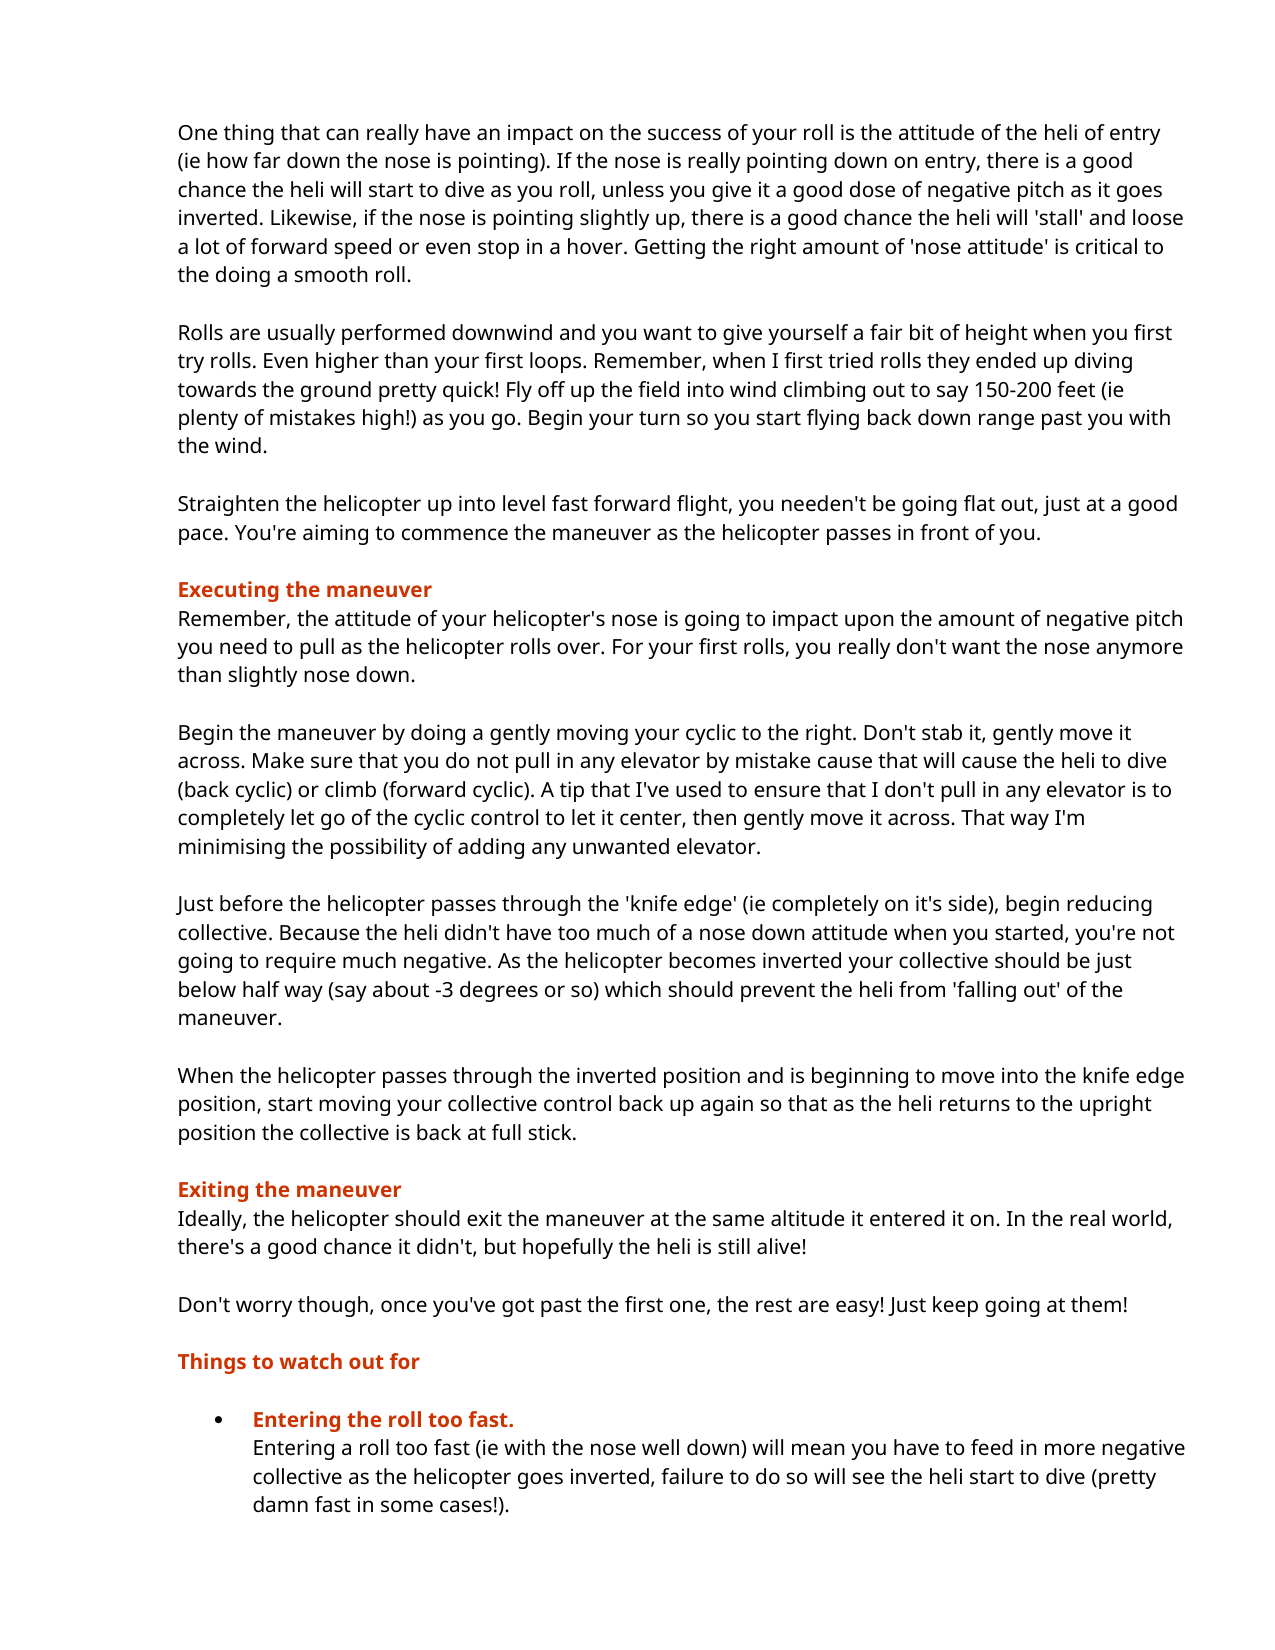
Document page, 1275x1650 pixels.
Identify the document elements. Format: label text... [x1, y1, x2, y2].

text Straighten the helicopter up into level fast forward flight, you needen't be going flat out, just at a good pace. You're aiming to commence the maneuver as the helicopter passes in front of you. [177, 489, 1186, 546]
text When the helicopter passes through the inverted position and is beginning to move into the knife edge position, start moving your collective control back up again so that as the heli returns to the upright position the collective is back at full stick. [177, 1061, 1186, 1146]
text Things to watch out for [177, 1347, 1186, 1376]
text Exiting the maneuver Ideally, the helicopter should exit the maneuver at the same altitude it entered it on. In the real world, there's a good chance it didn't, but hopefully the heli is still alive! [177, 1175, 1186, 1261]
text Don't worry though, once you've got past the first one, the rest are easy! Just keep going at them! [177, 1290, 1186, 1318]
text Executing the maneuver Remember, the attitude of your helicopter's nose is going to impact upon the amount of negative pitch you need to pull as the helicopter rolls over. For your first rolls, you really don't want the nose anymore than slightly nose down. [177, 575, 1186, 689]
text Rolls are usually performed downwind and you want to give yourself a fair bit of height when you first try rolls. Even higher than your first loops. Remember, when I first tried rolls they ended up diving towards the ground pretty quick! Fly off up the field into wind climbing out to say 150-200 feet (ie plenty of mistakes high!) as you go. Begin your turn so you start flying back down range past you with the wind. [177, 318, 1186, 460]
text Just before the helicopter passes through the 'knife edge' (ie completely on it's side), begin reducing collective. Because the heli didn't have too much of a nose down attitude when you started, you're not going to require much negative. As the helicopter becomes inverted your collective should be just below half way (say about -3 degrees or so) which should prevent the heli from 'falling out' of the maneuver. [177, 889, 1186, 1032]
text One thing that can really have an impact on the success of your roll is the attitude of the heli of entry (ie how far down the nose is pointing). If the nose is really pointing down on entry, there is a good chance the heli will start to dive as you roll, unless you give it a good dose of negative pitch as it goes inverted. Likewise, if the nose is pointing slightly up, there is a good chance the heli will 'stall' and loose a lot of forward speed or even stop in a hover. Getting the right amount of 'nose attitude' is critical to the doing a smooth roll. [177, 118, 1186, 289]
text Begin the maneuver by doing a gently moving your cyclic to the right. Don't stab it, gently move it across. Make sure that you do not pull in any elevator by mistake cause that will cause the heli to dive (back cyclic) or climb (forward cyclic). A tip that I've used to ensure that I don't pull in any elevator is to completely let go of the cyclic control to let it center, then gently move it across. That way I'm minimising the possibility of adding any unwanted elevator. [177, 718, 1186, 860]
list Entering the roll too fast. Entering a roll too fast (ie with the nose well down) will mean you have to feed in more negative collective as the helicopter goes inverted, failure to do so will see the heli start to dive (pretty damn fast in some cases!). [215, 1405, 1186, 1519]
